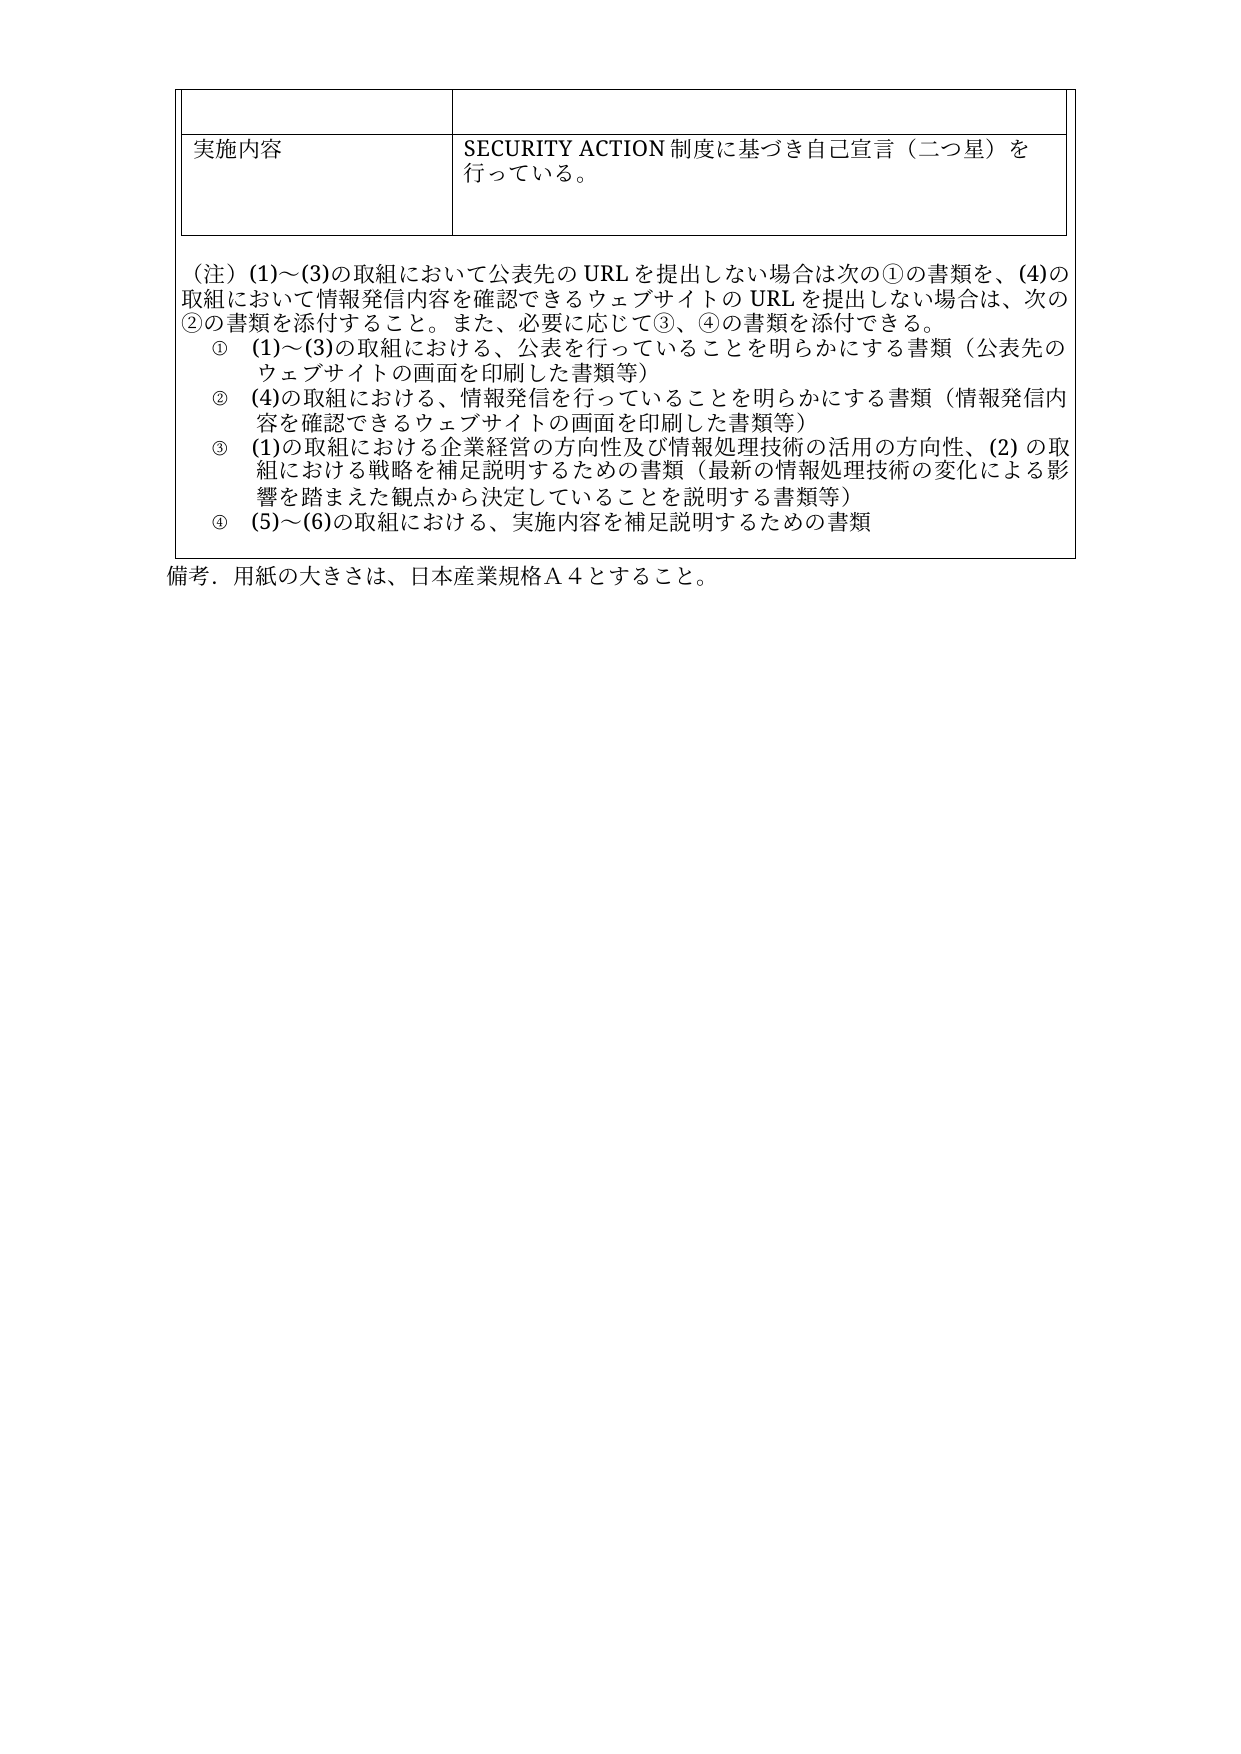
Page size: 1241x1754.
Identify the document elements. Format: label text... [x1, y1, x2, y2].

text 備考．用紙の大きさは、日本産業規格Ａ４とすること。 [167, 559, 1070, 590]
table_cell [176, 90, 1075, 558]
